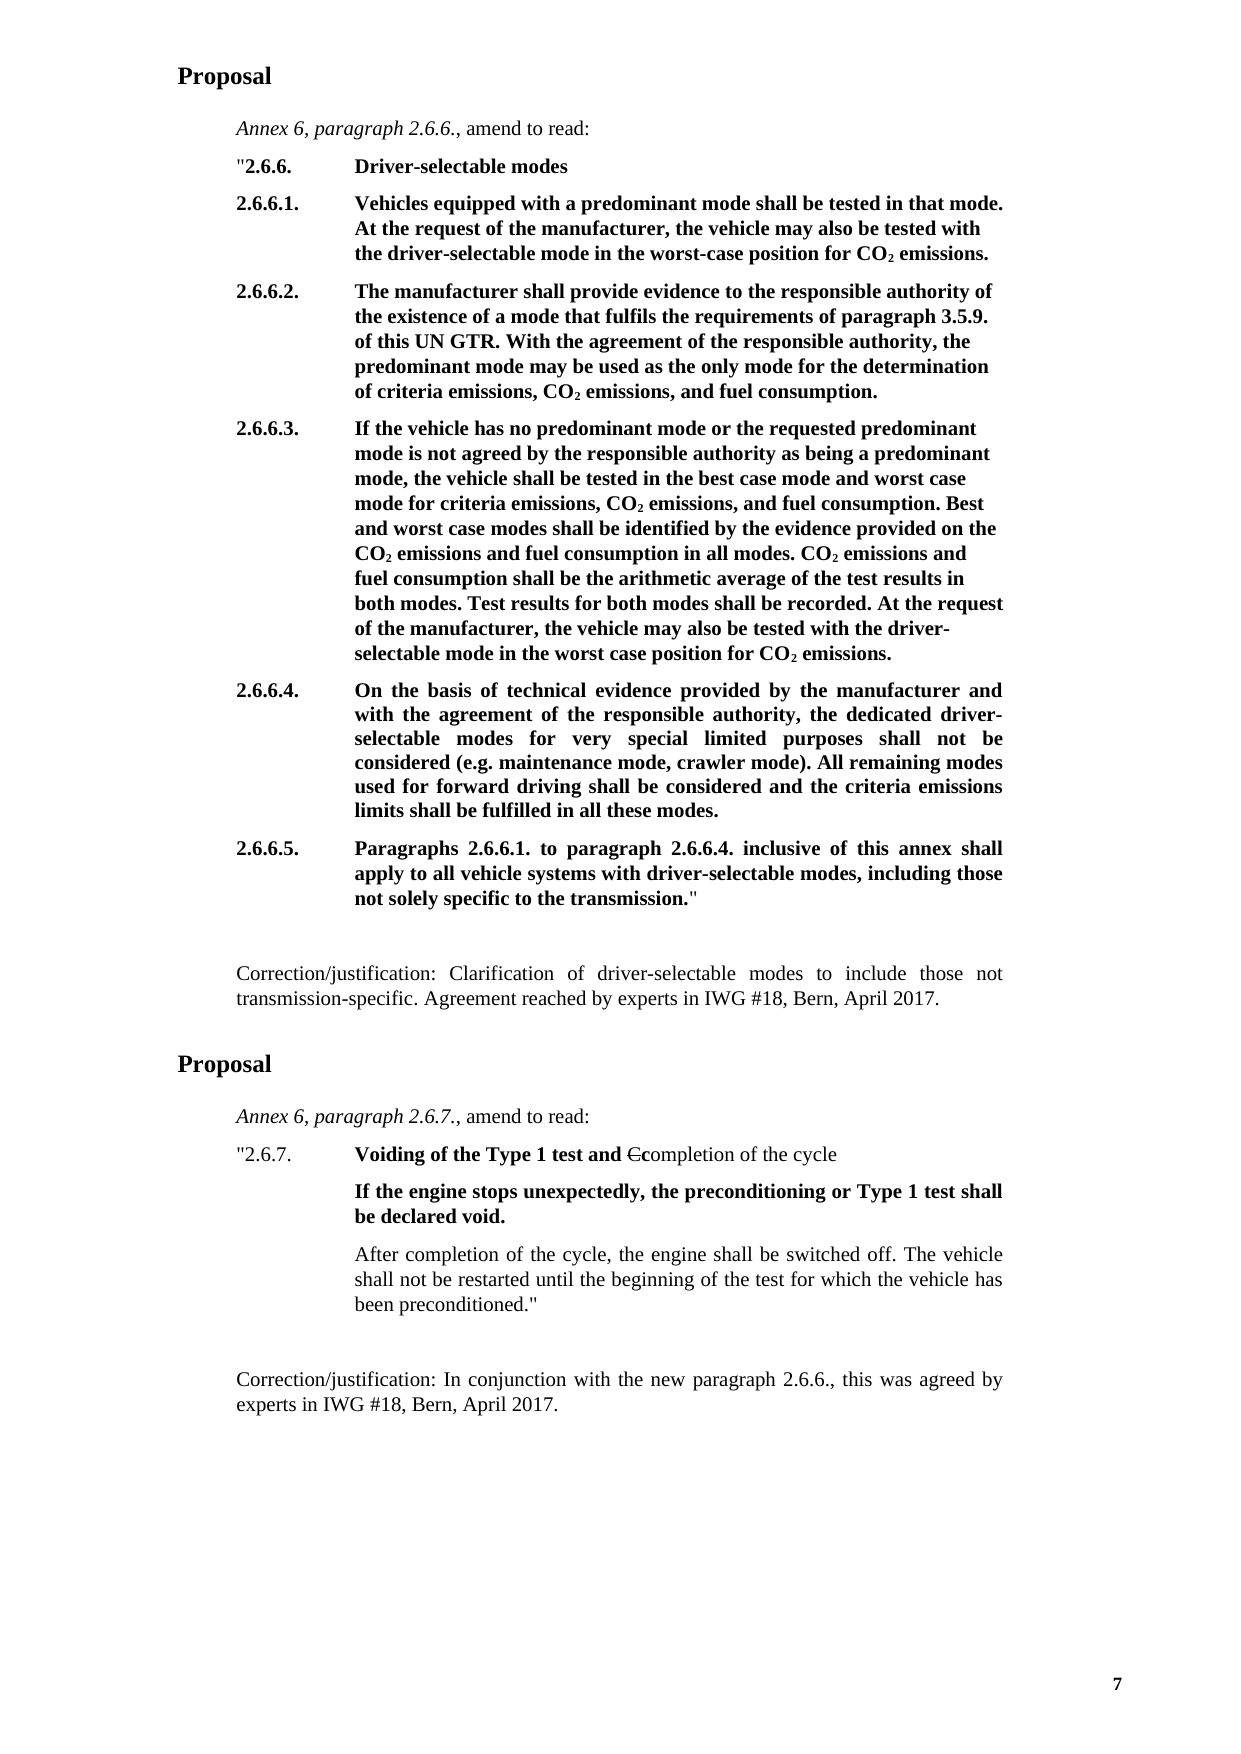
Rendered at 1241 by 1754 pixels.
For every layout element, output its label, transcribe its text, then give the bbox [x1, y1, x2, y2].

subtitle 2.6.6.3. If the vehicle has no predominant mode or the requested predominant mode is not agreed by the responsible authority as being a predominant mode, the vehicle shall be tested in the best case mode and worst case mode for criteria emissions, CO2 emissions, and fuel consumption. Best and worst case modes shall be identified by the evidence provided on the CO2 emissions and fuel consumption in all modes. CO2 emissions and fuel consumption shall be the arithmetic average of the test results in both modes. Test results for both modes shall be recorded. At the request of the manufacturer, the vehicle may also be tested with the driver-selectable mode in the worst case position for CO2 emissions. [236, 415, 1004, 665]
text Proposal [177, 59, 1004, 90]
text Correction/justification: Clarification of driver-selectable modes to include those not transmission-specific. Agreement reached by experts in IWG #18, Bern, April 2017. [236, 960, 1004, 1010]
subtitle "2.6.6. Driver-selectable modes [236, 153, 1122, 178]
subtitle Annex 6, paragraph 2.6.6., amend to read: [236, 115, 1122, 140]
subtitle 2.6.6.2. The manufacturer shall provide evidence to the responsible authority of the existence of a mode that fulfils the requirements of paragraph 3.5.9. of this UN GTR. With the agreement of the responsible authority, the predominant mode may be used as the only mode for the determination of criteria emissions, CO2 emissions, and fuel consumption. [236, 278, 1004, 403]
subtitle 2.6.6.5. Paragraphs 2.6.6.1. to paragraph 2.6.6.4. inclusive of this annex shall apply to all vehicle systems with driver-selectable modes, including those not solely specific to the transmission." [236, 835, 1004, 910]
subtitle Annex 6, paragraph 2.6.7., amend to read: [236, 1103, 1122, 1128]
text "2.6.7. Voiding of the Type 1 test and Ccompletion of the cycle [236, 1141, 1004, 1166]
text If the engine stops unexpectedly, the preconditioning or Type 1 test shall be declared void. [354, 1178, 1004, 1228]
text Correction/justification: In conjunction with the new paragraph 2.6.6., this was agreed by experts in IWG #18, Bern, April 2017. [236, 1366, 1004, 1416]
subtitle 2.6.6.4. On the basis of technical evidence provided by the manufacturer and with the agreement of the responsible authority, the dedicated driver-selectable modes for very special limited purposes shall not be considered (e.g. maintenance mode, crawler mode). All remaining modes used for forward driving shall be considered and the criteria emissions limits shall be fulfilled in all these modes. [236, 678, 1004, 822]
text After completion of the cycle, the engine shall be switched off. The vehicle shall not be restarted until the beginning of the test for which the vehicle has been preconditioned." [354, 1241, 1004, 1316]
subtitle 2.6.6.1. Vehicles equipped with a predominant mode shall be tested in that mode. At the request of the manufacturer, the vehicle may also be tested with the driver-selectable mode in the worst-case position for CO2 emissions. [236, 190, 1004, 265]
text Proposal [177, 1047, 1004, 1078]
